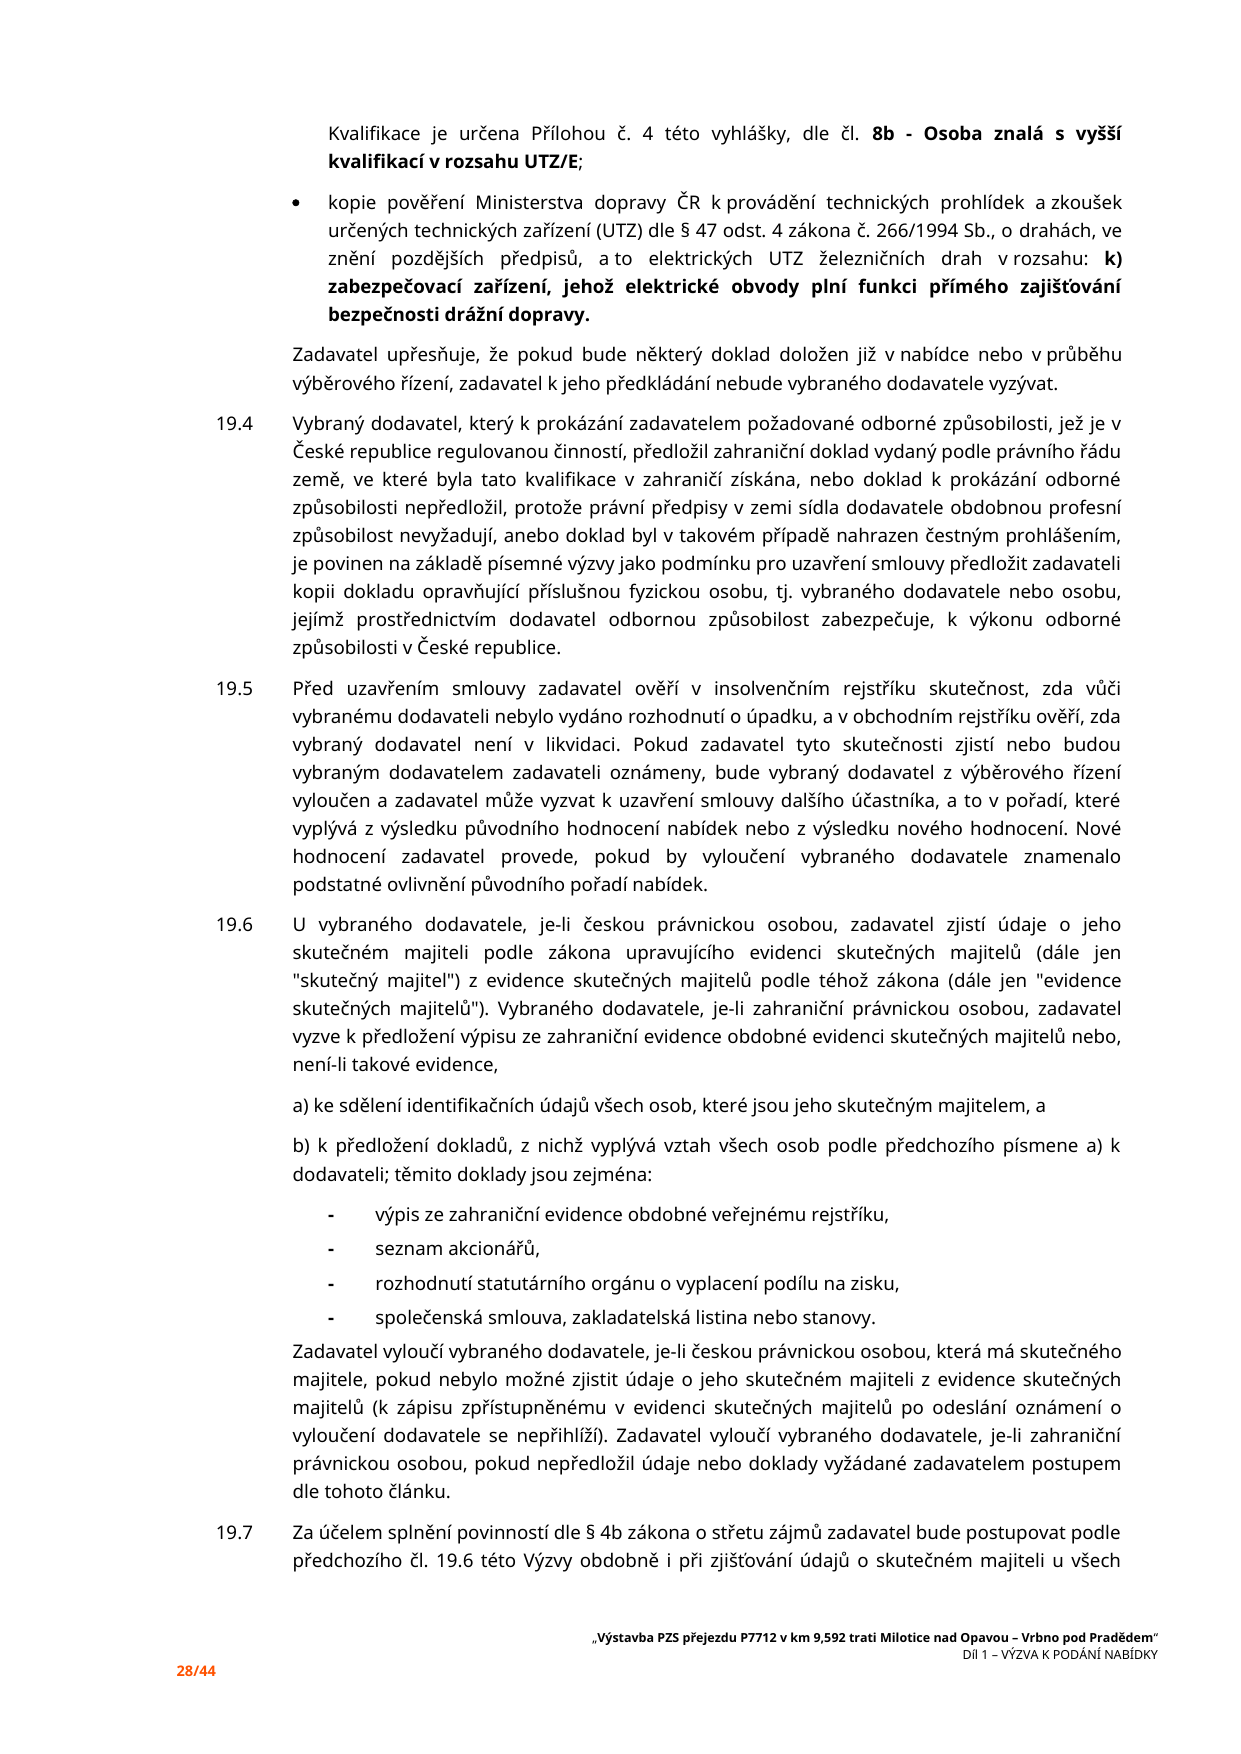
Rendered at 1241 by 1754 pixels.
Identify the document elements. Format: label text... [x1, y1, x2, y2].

text U vybraného dodavatele, je-li českou právnickou osobou, zadavatel zjistí údaje o jeho skutečném majiteli podle zákona upravujícího evidenci skutečných majitelů (dále jen "skutečný majitel") z evidence skutečných majitelů podle téhož zákona (dále jen "evidence skutečných majitelů"). Vybraného dodavatele, je-li zahraniční právnickou osobou, zadavatel vyzve k předložení výpisu ze zahraniční evidence obdobné evidenci skutečných majitelů nebo, není-li takové evidence, [216, 912, 1122, 1077]
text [292, 121, 1122, 174]
text výpis ze zahraniční evidence obdobné veřejnému rejstříku, [328, 1201, 1122, 1227]
text seznam akcionářů, [328, 1236, 1122, 1261]
text kopie pověření Ministerstva dopravy ČR k provádění technických prohlídek a zkoušek určených technických zařízení (UTZ) dle § 47 odst. 4 zákona č. 266/1994 Sb., o drahách, ve znění pozdějších předpisů, a to elektrických UTZ železničních drah v rozsahu: k) zabezpečovací zařízení, jehož elektrické obvody plní funkci přímého zajišťování bezpečnosti drážní dopravy. [292, 189, 1122, 327]
text rozhodnutí statutárního orgánu o vyplacení podílu na zisku, [328, 1270, 1122, 1295]
text Vybraný dodavatel, který k prokázání zadavatelem požadované odborné způsobilosti, jež je v České republice regulovanou činností, předložil zahraniční doklad vydaný podle právního řádu země, ve které byla tato kvalifikace v zahraničí získána, nebo doklad k prokázání odborné způsobilosti nepředložil, protože právní předpisy v zemi sídla dodavatele obdobnou profesní způsobilost nevyžadují, anebo doklad byl v takovém případě nahrazen čestným prohlášením, je povinen na základě písemné výzvy jako podmínku pro uzavření smlouvy předložit zadavateli kopii dokladu opravňující příslušnou fyzickou osobu, tj. vybraného dodavatele nebo osobu, jejímž prostřednictvím dodavatel odbornou způsobilost zabezpečuje, k výkonu odborné způsobilosti v České republice. [216, 410, 1122, 660]
text Před uzavřením smlouvy zadavatel ověří v insolvenčním rejstříku skutečnost, zda vůči vybranému dodavateli nebylo vydáno rozhodnutí o úpadku, a v obchodním rejstříku ověří, zda vybraný dodavatel není v likvidaci. Pokud zadavatel tyto skutečnosti zjistí nebo budou vybraným dodavatelem zadavateli oznámeny, bude vybraný dodavatel z výběrového řízení vyloučen a zadavatel může vyzvat k uzavření smlouvy dalšího účastníka, a to v pořadí, které vyplývá z výsledku původního hodnocení nabídek nebo z výsledku nového hodnocení. Nové hodnocení zadavatel provede, pokud by vyloučení vybraného dodavatele znamenalo podstatné ovlivnění původního pořadí nabídek. [216, 675, 1122, 897]
text Zadavatel upřesňuje, že pokud bude některý doklad doložen již v nabídce nebo v průběhu výběrového řízení, zadavatel k jeho předkládání nebude vybraného dodavatele vyzývat. [292, 342, 1122, 395]
text Zadavatel vyloučí vybraného dodavatele, je-li českou právnickou osobou, která má skutečného majitele, pokud nebylo možné zjistit údaje o jeho skutečném majiteli z evidence skutečných majitelů (k zápisu zpřístupněnému v evidenci skutečných majitelů po odeslání oznámení o vyloučení dodavatele se nepřihlíží). Zadavatel vyloučí vybraného dodavatele, je-li zahraniční právnickou osobou, pokud nepředložil údaje nebo doklady vyžádané zadavatelem postupem dle tohoto článku. [292, 1338, 1122, 1504]
text a) ke sdělení identifikačních údajů všech osob, které jsou jeho skutečným majitelem, a [292, 1092, 1122, 1118]
text b) k předložení dokladů, z nichž vyplývá vztah všech osob podle předchozího písmene a) k dodavateli; těmito doklady jsou zejména: [292, 1133, 1122, 1186]
text společenská smlouva, zakladatelská listina nebo stanovy. [328, 1304, 1122, 1330]
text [216, 1519, 1122, 1573]
